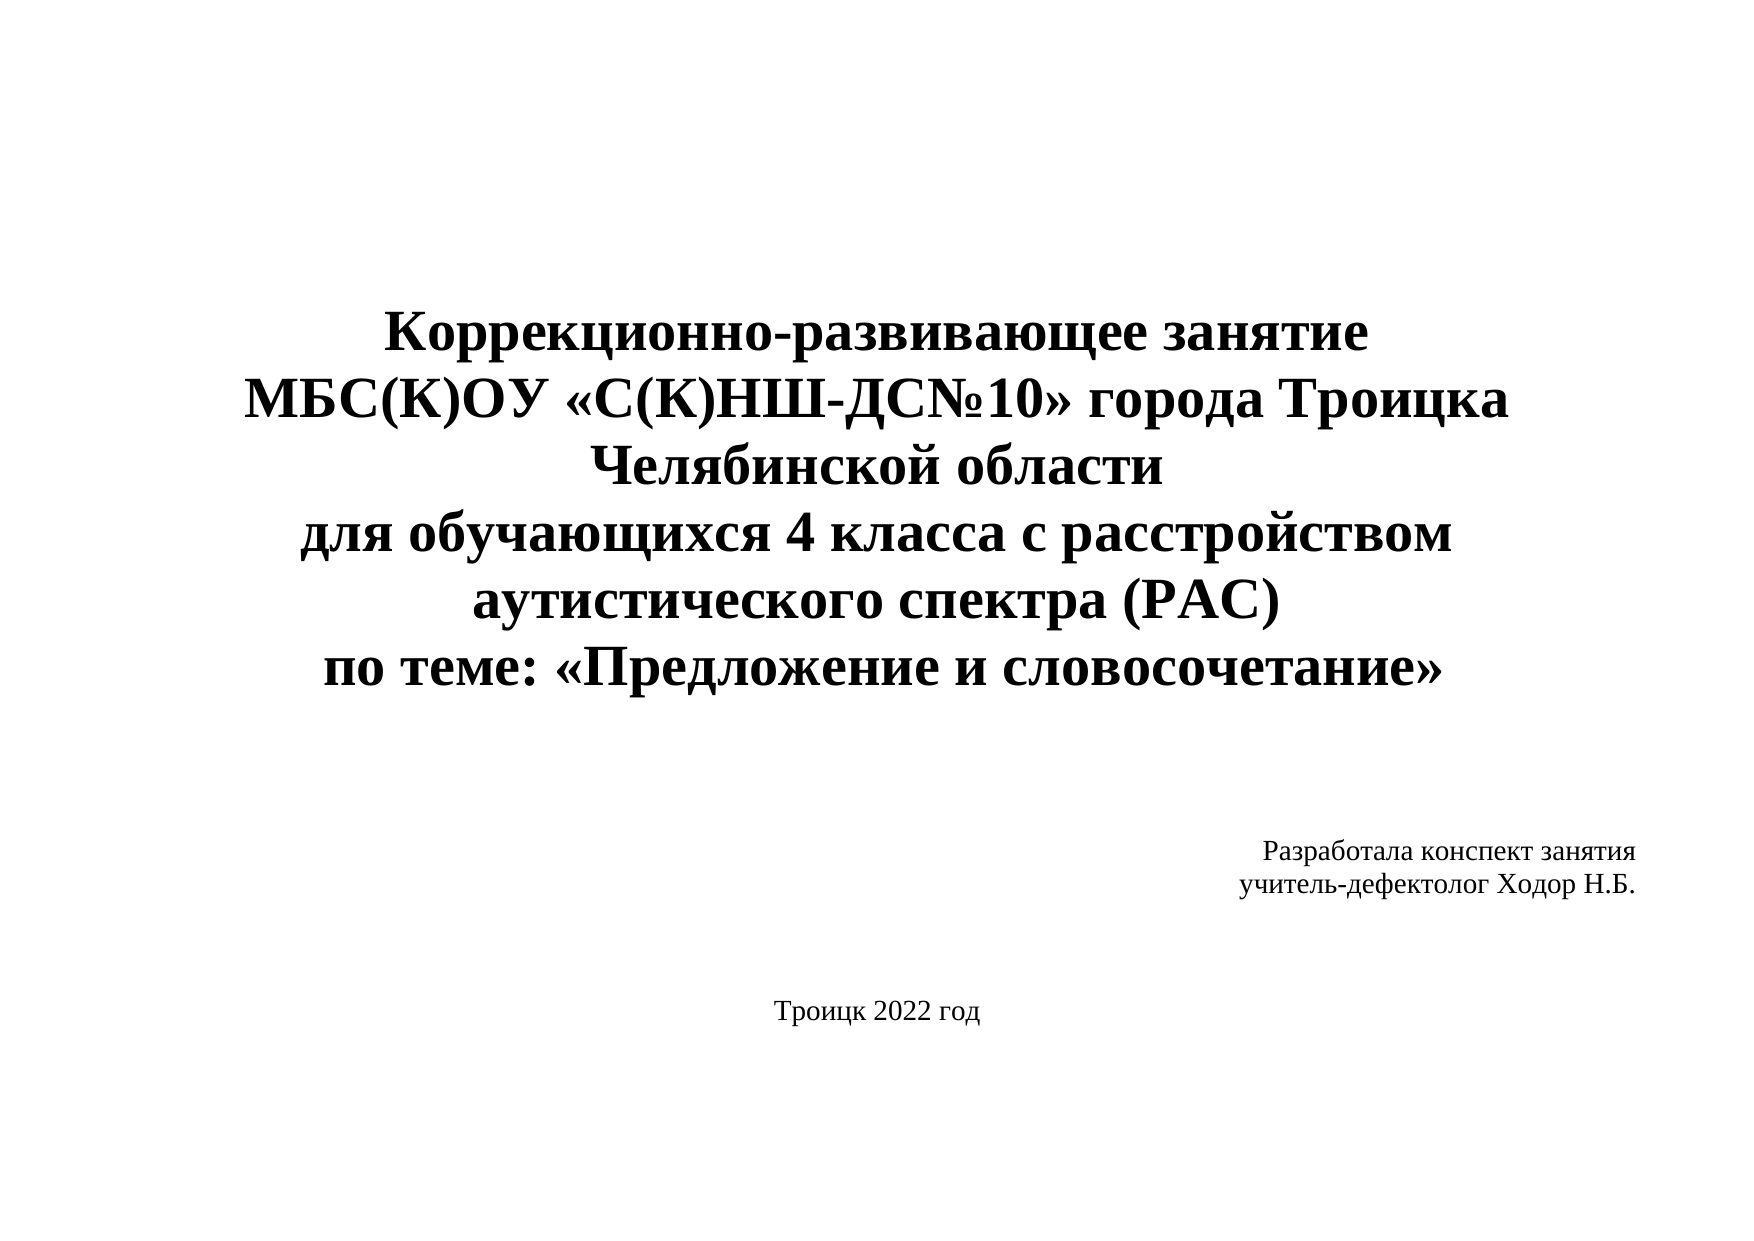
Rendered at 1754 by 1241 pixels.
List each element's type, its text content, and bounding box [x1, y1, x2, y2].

text МБС(К)ОУ «С(К)НШ-ДС№10» города Троицка Челябинской области [118, 363, 1636, 497]
text по теме: «Предложение и словосочетание» [118, 631, 1636, 698]
text для обучающихся 4 класса с расстройством аутистического спектра (РАС) [118, 497, 1636, 631]
text Троицк 2022 год [118, 993, 1636, 1026]
text учитель-дефектолог Ходор Н.Б. [118, 866, 1636, 900]
text Коррекционно-развивающее занятие [118, 296, 1636, 363]
text Разработала конспект занятия [118, 833, 1636, 866]
